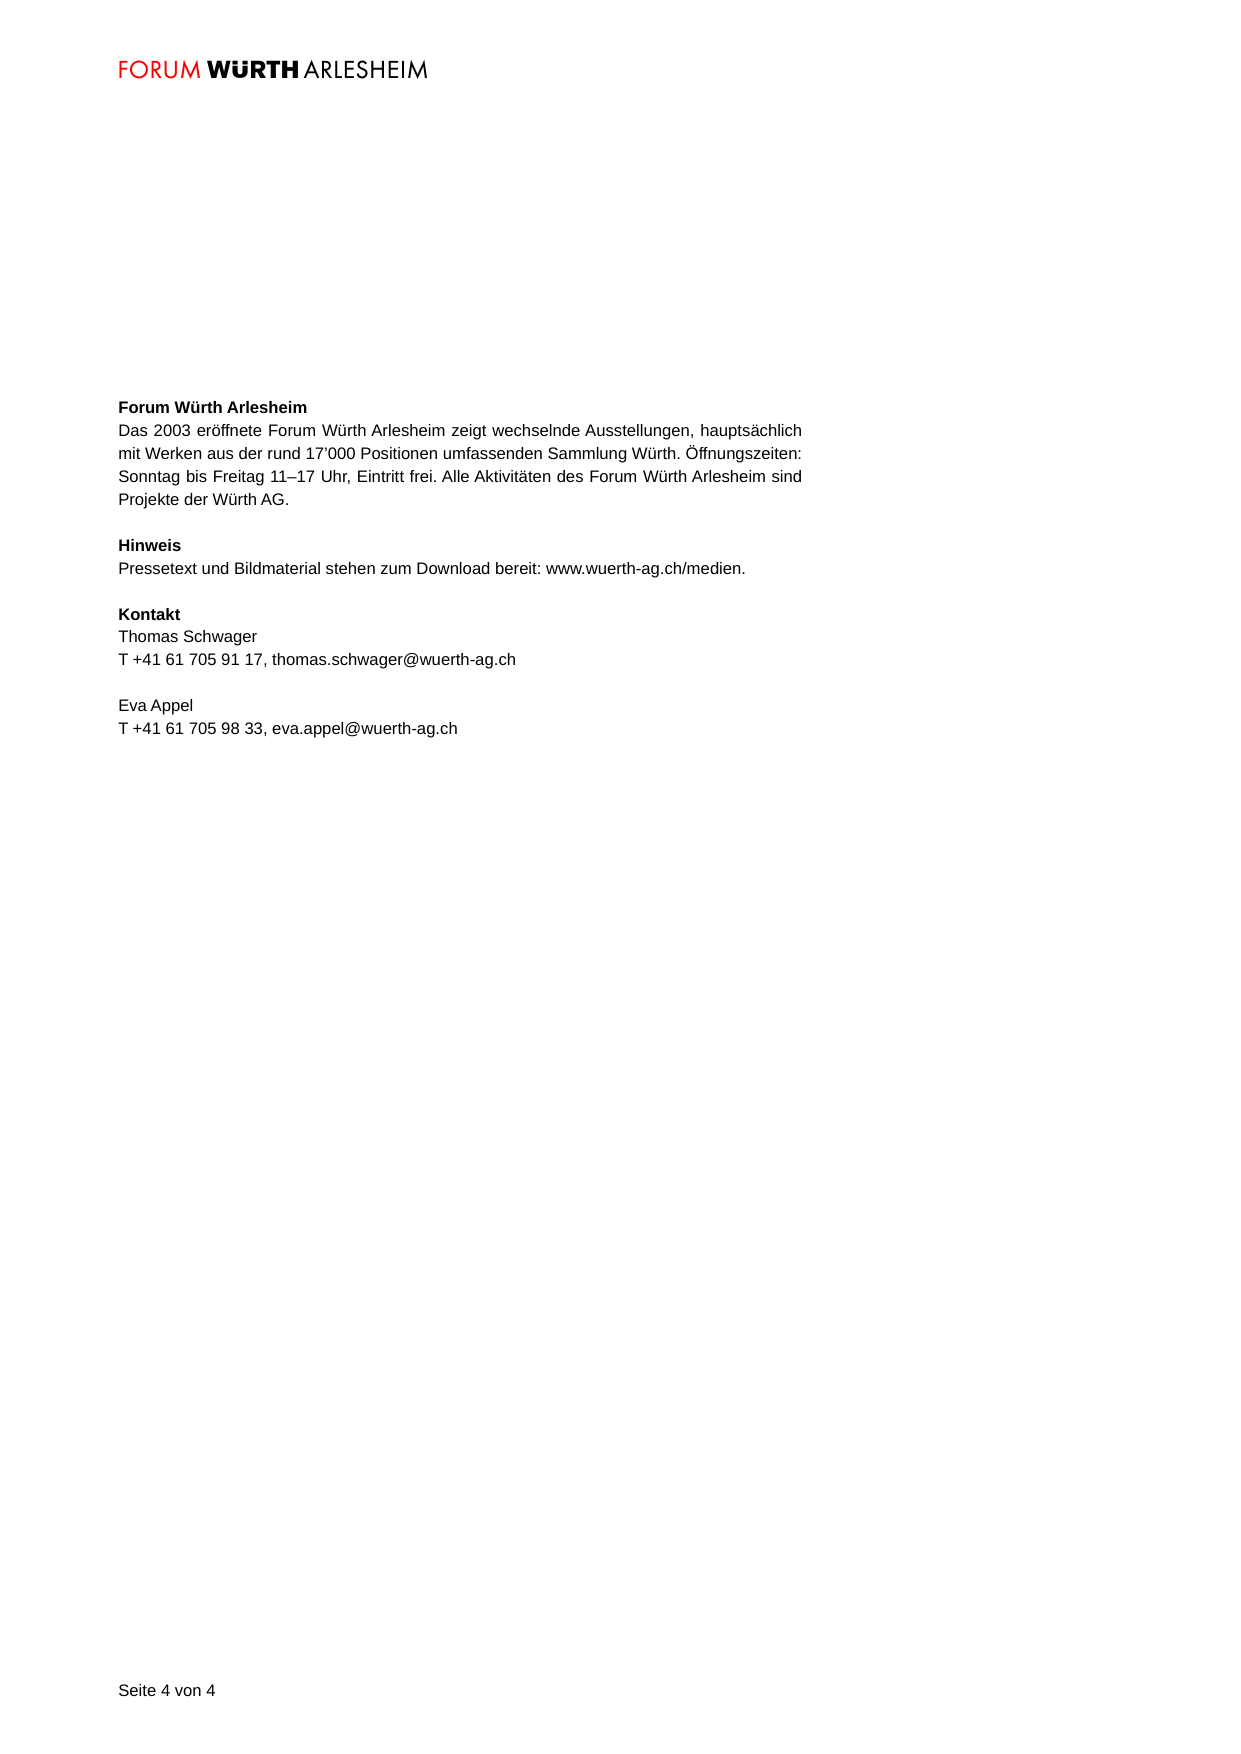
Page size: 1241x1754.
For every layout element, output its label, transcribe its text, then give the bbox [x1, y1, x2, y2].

text T +41 61 705 98 33, eva.appel@wuerth-ag.ch [118, 716, 803, 739]
text Pressetext und Bildmaterial stehen zum Download bereit: www.wuerth-ag.ch/medien. [118, 556, 803, 579]
subtitle Kontakt [118, 602, 803, 624]
picture [118, 59, 428, 79]
text Das 2003 eröffnete Forum Würth Arlesheim zeigt wechselnde Ausstellungen, hauptsächlich mit Werken aus der rund 17’000 Positionen umfassenden Sammlung Würth. Öffnungszeiten: Sonntag bis Freitag 11–17 Uhr, Eintritt frei. Alle Aktivitäten des Forum Würth Arlesheim sind Projekte der Würth AG. [118, 418, 803, 510]
text Eva Appel [118, 693, 803, 716]
text Thomas Schwager [118, 624, 803, 647]
subtitle Forum Würth Arlesheim [118, 395, 803, 418]
text T +41 61 705 91 17, thomas.schwager@wuerth-ag.ch [118, 647, 803, 670]
subtitle Hinweis [118, 533, 803, 556]
